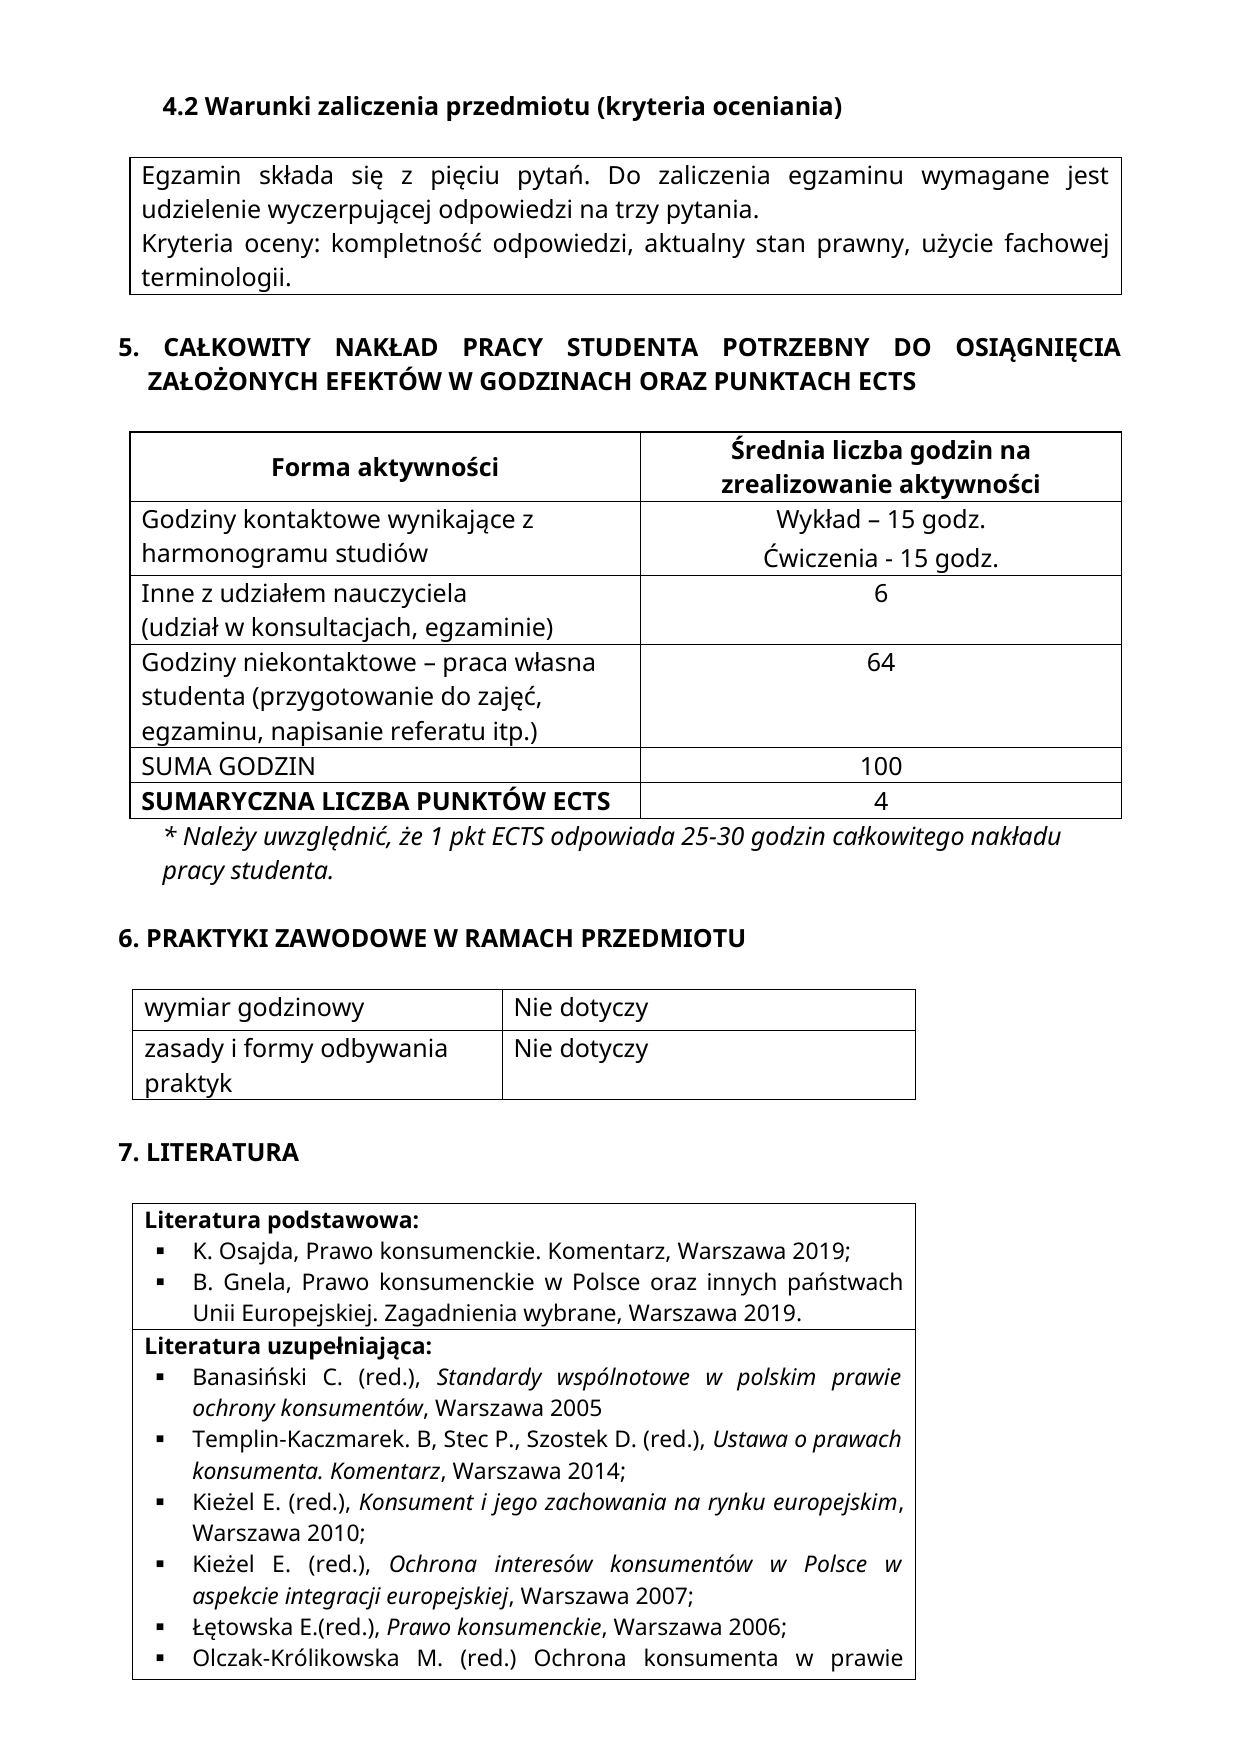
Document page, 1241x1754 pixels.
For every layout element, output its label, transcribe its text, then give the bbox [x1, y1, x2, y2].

table_cell Nie dotyczy [503, 1031, 915, 1099]
text 5. CAŁKOWITY NAKŁAD PRACY STUDENTA POTRZEBNY DO OSIĄGNIĘCIA ZAŁOŻONYCH EFEKTÓW W GODZINACH ORAZ PUNKTACH ECTS [118, 329, 1122, 397]
table_cell 6 [641, 576, 1121, 644]
table_cell zasady i formy odbywania praktyk [133, 1031, 502, 1099]
table_cell Wykład – 15 godz. Ćwiczenia - 15 godz. [641, 502, 1121, 575]
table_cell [133, 1330, 915, 1679]
table_header Nie dotyczy [503, 990, 915, 1030]
table_header Literatura podstawowa: K. Osajda, Prawo konsumenckie. Komentarz, Warszawa 2019; B. Gnela, Prawo konsumenckie w Polsce oraz innych państwach Unii Europejskiej. Zagadnienia wybrane, Warszawa 2019. [133, 1204, 915, 1328]
table_header Średnia liczba godzin na zrealizowanie aktywności [641, 433, 1121, 501]
table_cell Inne z udziałem nauczyciela (udział w konsultacjach, egzaminie) [131, 576, 640, 644]
table_cell SUMA GODZIN [131, 748, 640, 782]
table_cell Godziny kontaktowe wynikające z harmonogramu studiów [131, 502, 640, 575]
text 7. LITERATURA [118, 1134, 1122, 1168]
table_cell 4 [641, 783, 1121, 817]
text 6. PRAKTYKI ZAWODOWE W RAMACH PRZEDMIOTU [118, 921, 1122, 955]
table_header Egzamin składa się z pięciu pytań. Do zaliczenia egzaminu wymagane jest udzielenie wyczerpującej odpowiedzi na trzy pytania. Kryteria oceny: kompletność odpowiedzi, aktualny stan prawny, użycie fachowej terminologii. [131, 158, 1121, 294]
table_cell 100 [641, 748, 1121, 782]
text * Należy uwzględnić, że 1 pkt ECTS odpowiada 25-30 godzin całkowitego nakładu pracy studenta. [162, 819, 1122, 887]
table_cell Godziny niekontaktowe – praca własna studenta (przygotowanie do zajęć, egzaminu, napisanie referatu itp.) [131, 645, 640, 747]
text 4.2 Warunki zaliczenia przedmiotu (kryteria oceniania) [162, 89, 1122, 123]
table_header Forma aktywności [131, 433, 640, 501]
table_cell SUMARYCZNA LICZBA PUNKTÓW ECTS [131, 783, 640, 817]
table_cell 64 [641, 645, 1121, 747]
table_header wymiar godzinowy [133, 990, 502, 1030]
